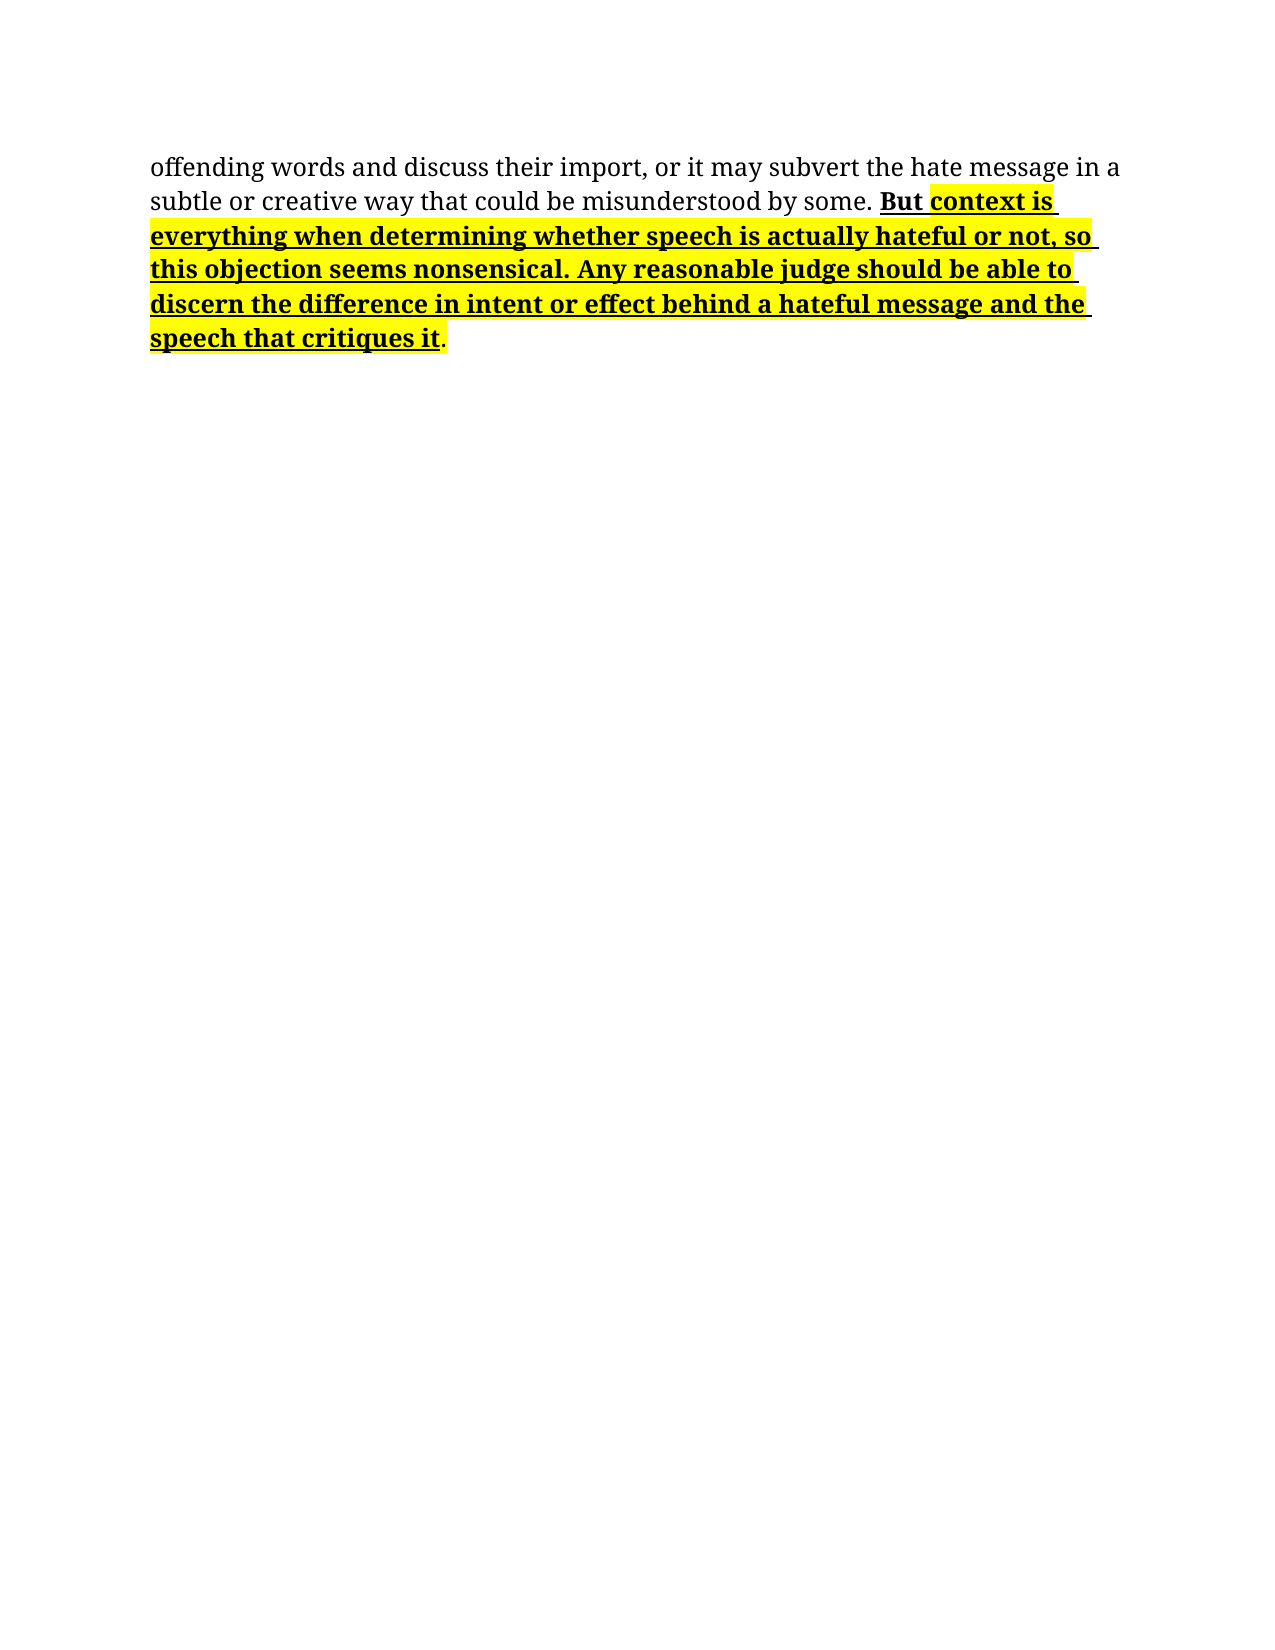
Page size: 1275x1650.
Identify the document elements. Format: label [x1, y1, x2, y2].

text [150, 150, 1125, 354]
